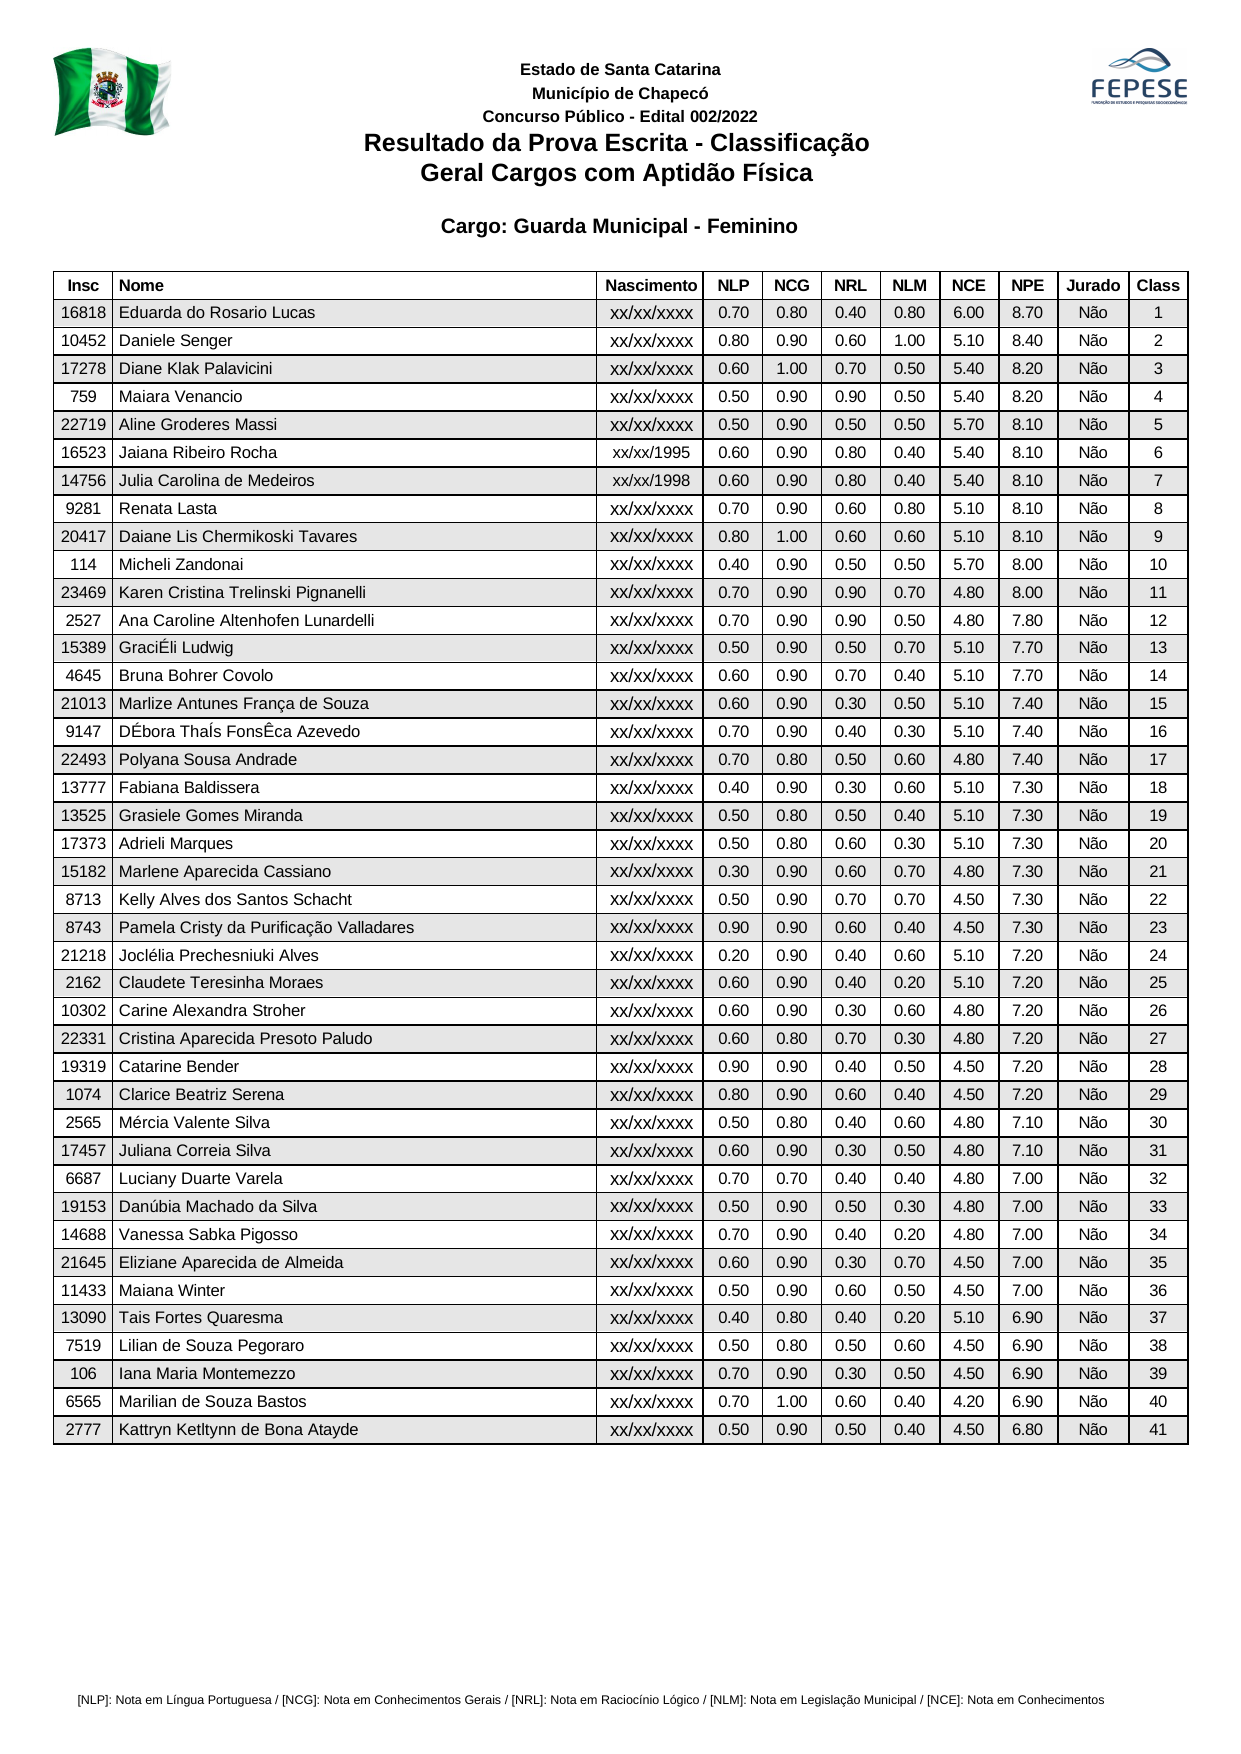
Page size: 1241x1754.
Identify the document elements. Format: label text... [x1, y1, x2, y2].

table_cell 0.90 [763, 942, 821, 968]
table_cell 20 [1130, 831, 1187, 857]
table_cell 21645 [54, 1249, 112, 1276]
table_cell xx/xx/xxxx [597, 1166, 702, 1192]
table_cell 0.30 [881, 831, 939, 857]
table_cell 7.30 [1000, 803, 1057, 829]
table_cell 7.00 [1000, 1166, 1057, 1192]
table_cell 22331 [54, 1026, 112, 1052]
table_cell 5.10 [941, 328, 998, 354]
table_cell Joclélia Prechesniuki Alves [113, 942, 596, 968]
table_cell Daniele Senger [113, 328, 596, 354]
table_cell 5.10 [941, 523, 998, 550]
table_cell 0.70 [704, 496, 762, 522]
table_cell xx/xx/xxxx [597, 719, 702, 745]
table_cell 7.00 [1000, 1249, 1057, 1276]
table_cell 4.80 [941, 1110, 998, 1136]
table_cell 7.30 [1000, 914, 1057, 941]
table_cell 5.10 [941, 635, 998, 661]
table_cell 7.20 [1000, 1054, 1057, 1080]
table_cell 0.60 [704, 998, 762, 1024]
table_cell 4.80 [941, 858, 998, 885]
table_cell 3 [1130, 356, 1187, 382]
table_cell 0.70 [704, 719, 762, 745]
table_cell 0.60 [881, 747, 939, 773]
table_cell Daiane Lis Chermikoski Tavares [113, 523, 596, 550]
table_cell 7.80 [1000, 607, 1057, 633]
table_cell 16818 [54, 300, 112, 326]
table_cell 0.80 [704, 328, 762, 354]
table_cell 22 [1130, 886, 1187, 913]
table_cell Marlene Aparecida Cassiano [113, 858, 596, 885]
table_cell xx/xx/xxxx [597, 1110, 702, 1136]
table_cell 0.40 [704, 551, 762, 578]
table_cell 19 [1130, 803, 1187, 829]
table_cell 17 [1130, 747, 1187, 773]
table_cell 0.50 [704, 886, 762, 913]
table_cell 0.40 [822, 1221, 880, 1248]
table_cell GraciÉli Ludwig [113, 635, 596, 661]
table_cell xx/xx/xxxx [597, 579, 702, 606]
table_cell xx/xx/xxxx [597, 328, 702, 354]
table_cell 5.10 [941, 970, 998, 996]
table_header Jurado [1059, 272, 1128, 298]
table_cell 4.80 [941, 1138, 998, 1164]
table_cell 0.60 [881, 523, 939, 550]
table_cell 9281 [54, 496, 112, 522]
table_cell 0.40 [881, 468, 939, 494]
table_cell 4645 [54, 663, 112, 689]
table_cell xx/xx/xxxx [597, 691, 702, 717]
table_cell 21013 [54, 691, 112, 717]
table_cell 0.40 [881, 1166, 939, 1192]
table_cell 4.50 [941, 1361, 998, 1387]
table_cell Vanessa Sabka Pigosso [113, 1221, 596, 1248]
table_cell 14 [1130, 663, 1187, 689]
table_cell 11 [1130, 579, 1187, 606]
table_cell Não [1059, 831, 1128, 857]
table_cell 8.10 [1000, 523, 1057, 550]
table_cell 0.30 [881, 1193, 939, 1220]
table_cell 6.90 [1000, 1389, 1057, 1415]
table_cell Não [1059, 300, 1128, 326]
table_cell 7.40 [1000, 691, 1057, 717]
table_cell 2162 [54, 970, 112, 996]
table_cell 0.20 [881, 970, 939, 996]
table_cell 0.40 [881, 440, 939, 466]
table_cell Kattryn Ketltynn de Bona Atayde [113, 1417, 596, 1443]
table_header NCG [763, 272, 821, 298]
table_cell 0.40 [881, 1417, 939, 1443]
table_cell xx/xx/xxxx [597, 663, 702, 689]
table_cell 7.20 [1000, 970, 1057, 996]
table_cell 7.00 [1000, 1221, 1057, 1248]
table_cell Não [1059, 1389, 1128, 1415]
table_cell 0.50 [881, 1277, 939, 1303]
table_cell 0.60 [822, 914, 880, 941]
table_cell Não [1059, 579, 1128, 606]
table_cell Não [1059, 523, 1128, 550]
table_cell 0.90 [763, 886, 821, 913]
table_cell 0.50 [822, 1417, 880, 1443]
table_cell 4.80 [941, 1193, 998, 1220]
table_cell 22493 [54, 747, 112, 773]
table_cell 0.40 [881, 1082, 939, 1108]
table_cell Fabiana Baldissera [113, 775, 596, 801]
table_cell 0.30 [704, 858, 762, 885]
table_cell Não [1059, 1138, 1128, 1164]
table_cell 0.90 [763, 775, 821, 801]
table_cell 0.70 [822, 356, 880, 382]
table_cell xx/xx/xxxx [597, 496, 702, 522]
table_cell 0.50 [881, 384, 939, 410]
table_cell 0.80 [763, 803, 821, 829]
table_cell 0.80 [822, 440, 880, 466]
table_cell 0.50 [822, 803, 880, 829]
table_cell Não [1059, 468, 1128, 494]
table_cell Bruna Bohrer Covolo [113, 663, 596, 689]
table_cell Maiana Winter [113, 1277, 596, 1303]
table_cell 17278 [54, 356, 112, 382]
table_cell 0.60 [704, 468, 762, 494]
table_cell 5.10 [941, 831, 998, 857]
picture [1091, 48, 1188, 105]
table_cell 38 [1130, 1333, 1187, 1359]
table_cell 0.40 [881, 803, 939, 829]
table_cell 0.70 [704, 607, 762, 633]
table_cell 8 [1130, 496, 1187, 522]
table_cell Jaiana Ribeiro Rocha [113, 440, 596, 466]
table_cell 13525 [54, 803, 112, 829]
table_cell Não [1059, 719, 1128, 745]
table_cell Não [1059, 607, 1128, 633]
table_cell 0.90 [763, 412, 821, 438]
table_cell 0.60 [704, 356, 762, 382]
table_cell Não [1059, 1193, 1128, 1220]
table_cell 0.90 [763, 496, 821, 522]
table_header Insc [54, 272, 112, 298]
table_cell 0.60 [822, 1389, 880, 1415]
table_cell xx/xx/xxxx [597, 1054, 702, 1080]
table_cell xx/xx/xxxx [597, 747, 702, 773]
table_cell 12 [1130, 607, 1187, 633]
table_cell 0.50 [881, 356, 939, 382]
table_cell 5 [1130, 412, 1187, 438]
table_cell 0.60 [704, 1138, 762, 1164]
table_cell 8.20 [1000, 356, 1057, 382]
table_cell 0.90 [763, 579, 821, 606]
table_cell 0.40 [822, 1305, 880, 1331]
table_cell 0.80 [881, 300, 939, 326]
table_cell 13777 [54, 775, 112, 801]
table_cell 8.20 [1000, 384, 1057, 410]
table_cell 15182 [54, 858, 112, 885]
table_cell 6.90 [1000, 1333, 1057, 1359]
table_cell 35 [1130, 1249, 1187, 1276]
table_cell 4 [1130, 384, 1187, 410]
table_cell 0.80 [763, 300, 821, 326]
table_cell 0.40 [704, 1305, 762, 1331]
table_cell xx/xx/xxxx [597, 803, 702, 829]
table_cell Eliziane Aparecida de Almeida [113, 1249, 596, 1276]
table_cell 7.10 [1000, 1138, 1057, 1164]
table_cell 6.80 [1000, 1417, 1057, 1443]
table_cell 5.10 [941, 691, 998, 717]
table_cell 0.90 [763, 1417, 821, 1443]
table_cell 0.30 [822, 1138, 880, 1164]
table_cell 8.00 [1000, 579, 1057, 606]
table_cell 0.90 [763, 970, 821, 996]
table_cell Não [1059, 1166, 1128, 1192]
table_cell Marlize Antunes França de Souza [113, 691, 596, 717]
table_cell Não [1059, 858, 1128, 885]
table_cell 18 [1130, 775, 1187, 801]
table_cell 4.50 [941, 1333, 998, 1359]
table_cell 0.60 [822, 858, 880, 885]
table_cell 4.50 [941, 1417, 998, 1443]
table_cell 0.30 [822, 1361, 880, 1387]
table_cell 0.40 [881, 1389, 939, 1415]
table_cell xx/xx/xxxx [597, 1138, 702, 1164]
table_cell xx/xx/xxxx [597, 551, 702, 578]
table_cell 0.70 [704, 1389, 762, 1415]
table_cell 10 [1130, 551, 1187, 578]
table_cell 20417 [54, 523, 112, 550]
table_cell 5.10 [941, 719, 998, 745]
table_cell 0.50 [704, 1277, 762, 1303]
table_cell 0.90 [763, 1361, 821, 1387]
table_cell 1.00 [763, 523, 821, 550]
table_cell 0.60 [704, 1026, 762, 1052]
table_cell 22719 [54, 412, 112, 438]
table_cell 31 [1130, 1138, 1187, 1164]
table_cell 0.90 [763, 635, 821, 661]
table_cell 6687 [54, 1166, 112, 1192]
table_cell 6.00 [941, 300, 998, 326]
table_cell 0.90 [763, 1221, 821, 1248]
table_cell xx/xx/xxxx [597, 775, 702, 801]
table_cell Não [1059, 328, 1128, 354]
table_cell 16 [1130, 719, 1187, 745]
table_cell 0.80 [763, 1026, 821, 1052]
table_cell 0.70 [822, 886, 880, 913]
table_cell 6 [1130, 440, 1187, 466]
table_cell 0.60 [822, 523, 880, 550]
table_cell 0.30 [881, 1026, 939, 1052]
table_cell 0.60 [822, 328, 880, 354]
table_header NLM [881, 272, 939, 298]
table_cell 0.50 [881, 607, 939, 633]
table_cell 0.90 [763, 1138, 821, 1164]
table_cell 19319 [54, 1054, 112, 1080]
table_cell xx/xx/xxxx [597, 1026, 702, 1052]
table_cell Não [1059, 496, 1128, 522]
table_cell 0.60 [822, 1277, 880, 1303]
table_cell xx/xx/xxxx [597, 970, 702, 996]
table_cell 7.20 [1000, 998, 1057, 1024]
table_cell 0.70 [881, 1249, 939, 1276]
table_cell Não [1059, 356, 1128, 382]
table_cell Não [1059, 942, 1128, 968]
table_cell 0.50 [822, 1193, 880, 1220]
table_cell 0.60 [704, 440, 762, 466]
table_cell 1074 [54, 1082, 112, 1108]
table_cell xx/xx/xxxx [597, 831, 702, 857]
table_cell 0.50 [822, 412, 880, 438]
table_cell 1.00 [763, 356, 821, 382]
table_cell 39 [1130, 1361, 1187, 1387]
table_cell 0.50 [881, 551, 939, 578]
table_cell 0.50 [822, 1333, 880, 1359]
table_cell 0.50 [704, 1110, 762, 1136]
table_cell 9147 [54, 719, 112, 745]
table_cell 0.70 [704, 579, 762, 606]
table_cell Não [1059, 1361, 1128, 1387]
table_cell 21 [1130, 858, 1187, 885]
table_cell 0.80 [881, 496, 939, 522]
table_cell 2 [1130, 328, 1187, 354]
table_cell 32 [1130, 1166, 1187, 1192]
table_cell 0.80 [763, 747, 821, 773]
table_cell 0.90 [763, 719, 821, 745]
table_cell 7.40 [1000, 747, 1057, 773]
table_cell 4.80 [941, 579, 998, 606]
table_cell 23469 [54, 579, 112, 606]
table_cell 5.40 [941, 356, 998, 382]
table_cell 5.70 [941, 551, 998, 578]
table_cell 4.50 [941, 914, 998, 941]
table_cell 0.60 [704, 691, 762, 717]
table_cell Não [1059, 1305, 1128, 1331]
table_cell Aline Groderes Massi [113, 412, 596, 438]
table_cell 8.10 [1000, 412, 1057, 438]
table_cell 14688 [54, 1221, 112, 1248]
table_cell 15389 [54, 635, 112, 661]
table_cell 0.90 [763, 1249, 821, 1276]
table_cell 0.60 [822, 496, 880, 522]
table_cell 7.30 [1000, 858, 1057, 885]
table_cell 28 [1130, 1054, 1187, 1080]
table_cell 0.90 [763, 1054, 821, 1080]
table_header Nome [113, 272, 596, 298]
table_cell 0.90 [763, 607, 821, 633]
table_cell 5.10 [941, 803, 998, 829]
table_cell 10302 [54, 998, 112, 1024]
table_cell 8.00 [1000, 551, 1057, 578]
table_cell 6.90 [1000, 1305, 1057, 1331]
table_cell Não [1059, 747, 1128, 773]
table_cell Não [1059, 775, 1128, 801]
table_header Class [1130, 272, 1187, 298]
table_cell 0.50 [704, 412, 762, 438]
table_cell xx/xx/xxxx [597, 1082, 702, 1108]
table_cell 0.60 [822, 1082, 880, 1108]
table_cell 0.80 [763, 1110, 821, 1136]
table_cell 0.60 [881, 1110, 939, 1136]
table_cell 5.10 [941, 1305, 998, 1331]
picture [53, 47, 172, 136]
table_cell xx/xx/xxxx [597, 1221, 702, 1248]
table_cell Pamela Cristy da Purificação Valladares [113, 914, 596, 941]
table_cell 5.40 [941, 384, 998, 410]
table_cell 13090 [54, 1305, 112, 1331]
table_cell Não [1059, 384, 1128, 410]
table_cell 34 [1130, 1221, 1187, 1248]
table_cell 0.90 [763, 1082, 821, 1108]
table_cell 0.80 [763, 831, 821, 857]
table_cell Clarice Beatriz Serena [113, 1082, 596, 1108]
table_cell 21218 [54, 942, 112, 968]
table_cell Renata Lasta [113, 496, 596, 522]
table_cell 0.90 [763, 1193, 821, 1220]
table_cell 0.40 [704, 775, 762, 801]
table_cell 0.70 [881, 886, 939, 913]
table_cell 4.80 [941, 607, 998, 633]
table_cell 7.30 [1000, 886, 1057, 913]
table_cell 0.90 [763, 858, 821, 885]
table_cell 0.20 [704, 942, 762, 968]
table_cell 0.40 [881, 663, 939, 689]
table_cell 4.80 [941, 1221, 998, 1248]
table_cell xx/xx/xxxx [597, 1417, 702, 1443]
table_cell 0.70 [822, 663, 880, 689]
table_cell 759 [54, 384, 112, 410]
table_cell 37 [1130, 1305, 1187, 1331]
table_cell 1.00 [763, 1389, 821, 1415]
table_cell Polyana Sousa Andrade [113, 747, 596, 773]
table_cell xx/xx/xxxx [597, 1389, 702, 1415]
table_cell 0.90 [763, 914, 821, 941]
table_cell 0.90 [763, 468, 821, 494]
table_cell xx/xx/xxxx [597, 942, 702, 968]
table_cell 0.80 [704, 523, 762, 550]
table_cell 0.70 [704, 747, 762, 773]
table_cell 24 [1130, 942, 1187, 968]
table_header NRL [822, 272, 880, 298]
table_cell 7.00 [1000, 1193, 1057, 1220]
table_cell Não [1059, 1417, 1128, 1443]
table_cell Não [1059, 412, 1128, 438]
table_cell 0.30 [822, 998, 880, 1024]
table_cell 0.60 [704, 970, 762, 996]
table_cell 0.90 [822, 384, 880, 410]
table_cell 14756 [54, 468, 112, 494]
table_cell xx/xx/xxxx [597, 356, 702, 382]
table_cell 0.50 [704, 1417, 762, 1443]
table_cell 0.40 [822, 1166, 880, 1192]
table_cell 0.50 [822, 551, 880, 578]
table_cell xx/xx/xxxx [597, 635, 702, 661]
table_cell 2777 [54, 1417, 112, 1443]
table_cell 41 [1130, 1417, 1187, 1443]
table_cell xx/xx/xxxx [597, 1361, 702, 1387]
table_cell 7.70 [1000, 663, 1057, 689]
table_cell 0.80 [763, 1333, 821, 1359]
table_cell 0.40 [822, 719, 880, 745]
table_cell 0.90 [763, 663, 821, 689]
table_cell 5.10 [941, 663, 998, 689]
table_cell 0.70 [704, 1361, 762, 1387]
table_cell 7.70 [1000, 635, 1057, 661]
table_cell 0.90 [763, 440, 821, 466]
table_cell 0.90 [704, 1054, 762, 1080]
table_cell 0.70 [704, 1166, 762, 1192]
table_cell 8.40 [1000, 328, 1057, 354]
table_cell Maiara Venancio [113, 384, 596, 410]
table_cell 0.40 [822, 970, 880, 996]
table_cell Não [1059, 914, 1128, 941]
table_cell 0.80 [704, 1082, 762, 1108]
table_header NPE [1000, 272, 1057, 298]
table_cell 7.00 [1000, 1277, 1057, 1303]
table_cell 19153 [54, 1193, 112, 1220]
table_cell Marilian de Souza Bastos [113, 1389, 596, 1415]
table_cell 0.70 [822, 1026, 880, 1052]
table_cell Não [1059, 886, 1128, 913]
table_cell 0.30 [822, 775, 880, 801]
table_cell 0.80 [763, 1305, 821, 1331]
table_cell 27 [1130, 1026, 1187, 1052]
table_cell 0.50 [704, 1333, 762, 1359]
table_cell Não [1059, 440, 1128, 466]
table_cell 0.50 [881, 1361, 939, 1387]
table_cell 8.10 [1000, 496, 1057, 522]
table_cell Ana Caroline Altenhofen Lunardelli [113, 607, 596, 633]
table_cell 4.50 [941, 1082, 998, 1108]
table_cell 0.90 [763, 691, 821, 717]
table_cell Luciany Duarte Varela [113, 1166, 596, 1192]
table_cell 5.40 [941, 468, 998, 494]
table_cell 5.40 [941, 440, 998, 466]
table_cell Danúbia Machado da Silva [113, 1193, 596, 1220]
table_cell Não [1059, 635, 1128, 661]
table_cell 1.00 [881, 328, 939, 354]
table_cell 7.20 [1000, 942, 1057, 968]
table_cell Karen Cristina Trelinski Pignanelli [113, 579, 596, 606]
table_cell 7519 [54, 1333, 112, 1359]
table_cell 0.80 [822, 468, 880, 494]
table_header NCE [941, 272, 998, 298]
table_cell 4.50 [941, 886, 998, 913]
table_cell 0.90 [704, 914, 762, 941]
table_cell Diane Klak Palavicini [113, 356, 596, 382]
table_cell Não [1059, 1221, 1128, 1248]
table_cell 4.80 [941, 1026, 998, 1052]
table_cell xx/xx/1995 [597, 440, 702, 466]
table_cell 0.50 [822, 635, 880, 661]
table_cell Não [1059, 803, 1128, 829]
table_cell xx/xx/xxxx [597, 1305, 702, 1331]
table_cell 6565 [54, 1389, 112, 1415]
table_cell 25 [1130, 970, 1187, 996]
table_cell xx/xx/xxxx [597, 412, 702, 438]
table_cell 7.40 [1000, 719, 1057, 745]
table_cell Iana Maria Montemezzo [113, 1361, 596, 1387]
table_cell Kelly Alves dos Santos Schacht [113, 886, 596, 913]
table_cell 8713 [54, 886, 112, 913]
table_cell Claudete Teresinha Moraes [113, 970, 596, 996]
table_cell 5.10 [941, 775, 998, 801]
table_cell 0.50 [881, 1138, 939, 1164]
table_cell Não [1059, 1249, 1128, 1276]
table_cell Não [1059, 663, 1128, 689]
table_cell Lilian de Souza Pegoraro [113, 1333, 596, 1359]
table_cell 4.50 [941, 1054, 998, 1080]
table_cell Juliana Correia Silva [113, 1138, 596, 1164]
table_cell 0.30 [822, 1249, 880, 1276]
table_cell 0.40 [822, 942, 880, 968]
table_cell 7.30 [1000, 775, 1057, 801]
table_cell xx/xx/xxxx [597, 1333, 702, 1359]
table_cell Carine Alexandra Stroher [113, 998, 596, 1024]
table_cell 4.50 [941, 1277, 998, 1303]
table_cell 29 [1130, 1082, 1187, 1108]
table_cell 0.90 [763, 328, 821, 354]
table_cell 0.70 [881, 635, 939, 661]
table_cell 5.70 [941, 412, 998, 438]
table_cell 0.50 [704, 831, 762, 857]
table_cell 17457 [54, 1138, 112, 1164]
table_cell 2527 [54, 607, 112, 633]
table_cell 2565 [54, 1110, 112, 1136]
table_cell 0.50 [881, 412, 939, 438]
table_cell Não [1059, 1110, 1128, 1136]
table_header Nascimento [597, 272, 702, 298]
table_cell Não [1059, 1054, 1128, 1080]
table_cell 6.90 [1000, 1361, 1057, 1387]
table_cell xx/xx/xxxx [597, 384, 702, 410]
table_cell Adrieli Marques [113, 831, 596, 857]
table_cell 0.40 [822, 1110, 880, 1136]
table_cell Grasiele Gomes Miranda [113, 803, 596, 829]
table_cell Tais Fortes Quaresma [113, 1305, 596, 1331]
table_cell 0.60 [704, 663, 762, 689]
table_cell xx/xx/xxxx [597, 607, 702, 633]
table_cell 4.80 [941, 747, 998, 773]
table_cell xx/xx/xxxx [597, 300, 702, 326]
table_cell 0.70 [704, 1221, 762, 1248]
table_cell Cristina Aparecida Presoto Paludo [113, 1026, 596, 1052]
table_cell xx/xx/xxxx [597, 523, 702, 550]
table_cell xx/xx/xxxx [597, 886, 702, 913]
table_cell 16523 [54, 440, 112, 466]
table_cell 7.20 [1000, 1026, 1057, 1052]
table_cell 0.50 [704, 384, 762, 410]
table_cell Não [1059, 1082, 1128, 1108]
table_cell 23 [1130, 914, 1187, 941]
table_cell 0.60 [822, 831, 880, 857]
table_cell 0.90 [763, 1277, 821, 1303]
table_cell xx/xx/1998 [597, 468, 702, 494]
table_cell 8.10 [1000, 440, 1057, 466]
table_cell 0.20 [881, 1221, 939, 1248]
table_cell 0.70 [763, 1166, 821, 1192]
table_cell 0.60 [881, 1333, 939, 1359]
table_cell 0.20 [881, 1305, 939, 1331]
table_cell 0.90 [822, 579, 880, 606]
table_cell DÉbora ThaÍs FonsÊca Azevedo [113, 719, 596, 745]
table_cell Catarine Bender [113, 1054, 596, 1080]
table_cell 0.30 [881, 719, 939, 745]
table_cell 40 [1130, 1389, 1187, 1415]
table_cell 4.50 [941, 1249, 998, 1276]
table_cell Não [1059, 1277, 1128, 1303]
table_cell 0.50 [881, 691, 939, 717]
table_cell 0.90 [763, 998, 821, 1024]
table_cell xx/xx/xxxx [597, 858, 702, 885]
table_cell xx/xx/xxxx [597, 998, 702, 1024]
table_cell Não [1059, 691, 1128, 717]
table_cell Não [1059, 551, 1128, 578]
table_cell 5.10 [941, 942, 998, 968]
table_cell 106 [54, 1361, 112, 1387]
table_cell 0.30 [822, 691, 880, 717]
table_cell 0.70 [881, 858, 939, 885]
table_cell 30 [1130, 1110, 1187, 1136]
table_cell Não [1059, 998, 1128, 1024]
table_cell 9 [1130, 523, 1187, 550]
table_cell 26 [1130, 998, 1187, 1024]
table_cell 0.70 [704, 300, 762, 326]
table_cell 8743 [54, 914, 112, 941]
table_cell 7.10 [1000, 1110, 1057, 1136]
table_cell 0.40 [881, 914, 939, 941]
table_cell 0.60 [881, 942, 939, 968]
table_cell 33 [1130, 1193, 1187, 1220]
table_cell 0.40 [822, 1054, 880, 1080]
table_cell xx/xx/xxxx [597, 1249, 702, 1276]
table_cell 10452 [54, 328, 112, 354]
table_cell 0.70 [881, 579, 939, 606]
table_cell 13 [1130, 635, 1187, 661]
table_cell 7 [1130, 468, 1187, 494]
table_cell 7.30 [1000, 831, 1057, 857]
table_cell 8.70 [1000, 300, 1057, 326]
table_cell Não [1059, 1026, 1128, 1052]
table_cell Mércia Valente Silva [113, 1110, 596, 1136]
table_cell 0.40 [822, 300, 880, 326]
table_cell xx/xx/xxxx [597, 914, 702, 941]
table_cell xx/xx/xxxx [597, 1277, 702, 1303]
table_cell 0.90 [822, 607, 880, 633]
table_cell 17373 [54, 831, 112, 857]
table_cell xx/xx/xxxx [597, 1193, 702, 1220]
table_cell 4.80 [941, 1166, 998, 1192]
table_cell 0.50 [704, 1193, 762, 1220]
table_cell Eduarda do Rosario Lucas [113, 300, 596, 326]
table_cell 4.20 [941, 1389, 998, 1415]
table_cell 0.50 [704, 803, 762, 829]
table_cell Não [1059, 1333, 1128, 1359]
table_cell 0.60 [881, 998, 939, 1024]
table_cell 15 [1130, 691, 1187, 717]
table_header NLP [704, 272, 762, 298]
table_cell Micheli Zandonai [113, 551, 596, 578]
table_cell 11433 [54, 1277, 112, 1303]
table_cell 0.50 [704, 635, 762, 661]
table_cell 0.90 [763, 384, 821, 410]
table_cell Não [1059, 970, 1128, 996]
table_cell 4.80 [941, 998, 998, 1024]
table_cell 0.50 [822, 747, 880, 773]
table_cell 0.60 [704, 1249, 762, 1276]
table_cell 5.10 [941, 496, 998, 522]
table_cell 36 [1130, 1277, 1187, 1303]
table_cell 114 [54, 551, 112, 578]
table_cell 1 [1130, 300, 1187, 326]
table_cell 0.90 [763, 551, 821, 578]
table_cell 8.10 [1000, 468, 1057, 494]
table_cell 7.20 [1000, 1082, 1057, 1108]
table_cell 0.60 [881, 775, 939, 801]
table_cell Julia Carolina de Medeiros [113, 468, 596, 494]
table_cell 0.50 [881, 1054, 939, 1080]
